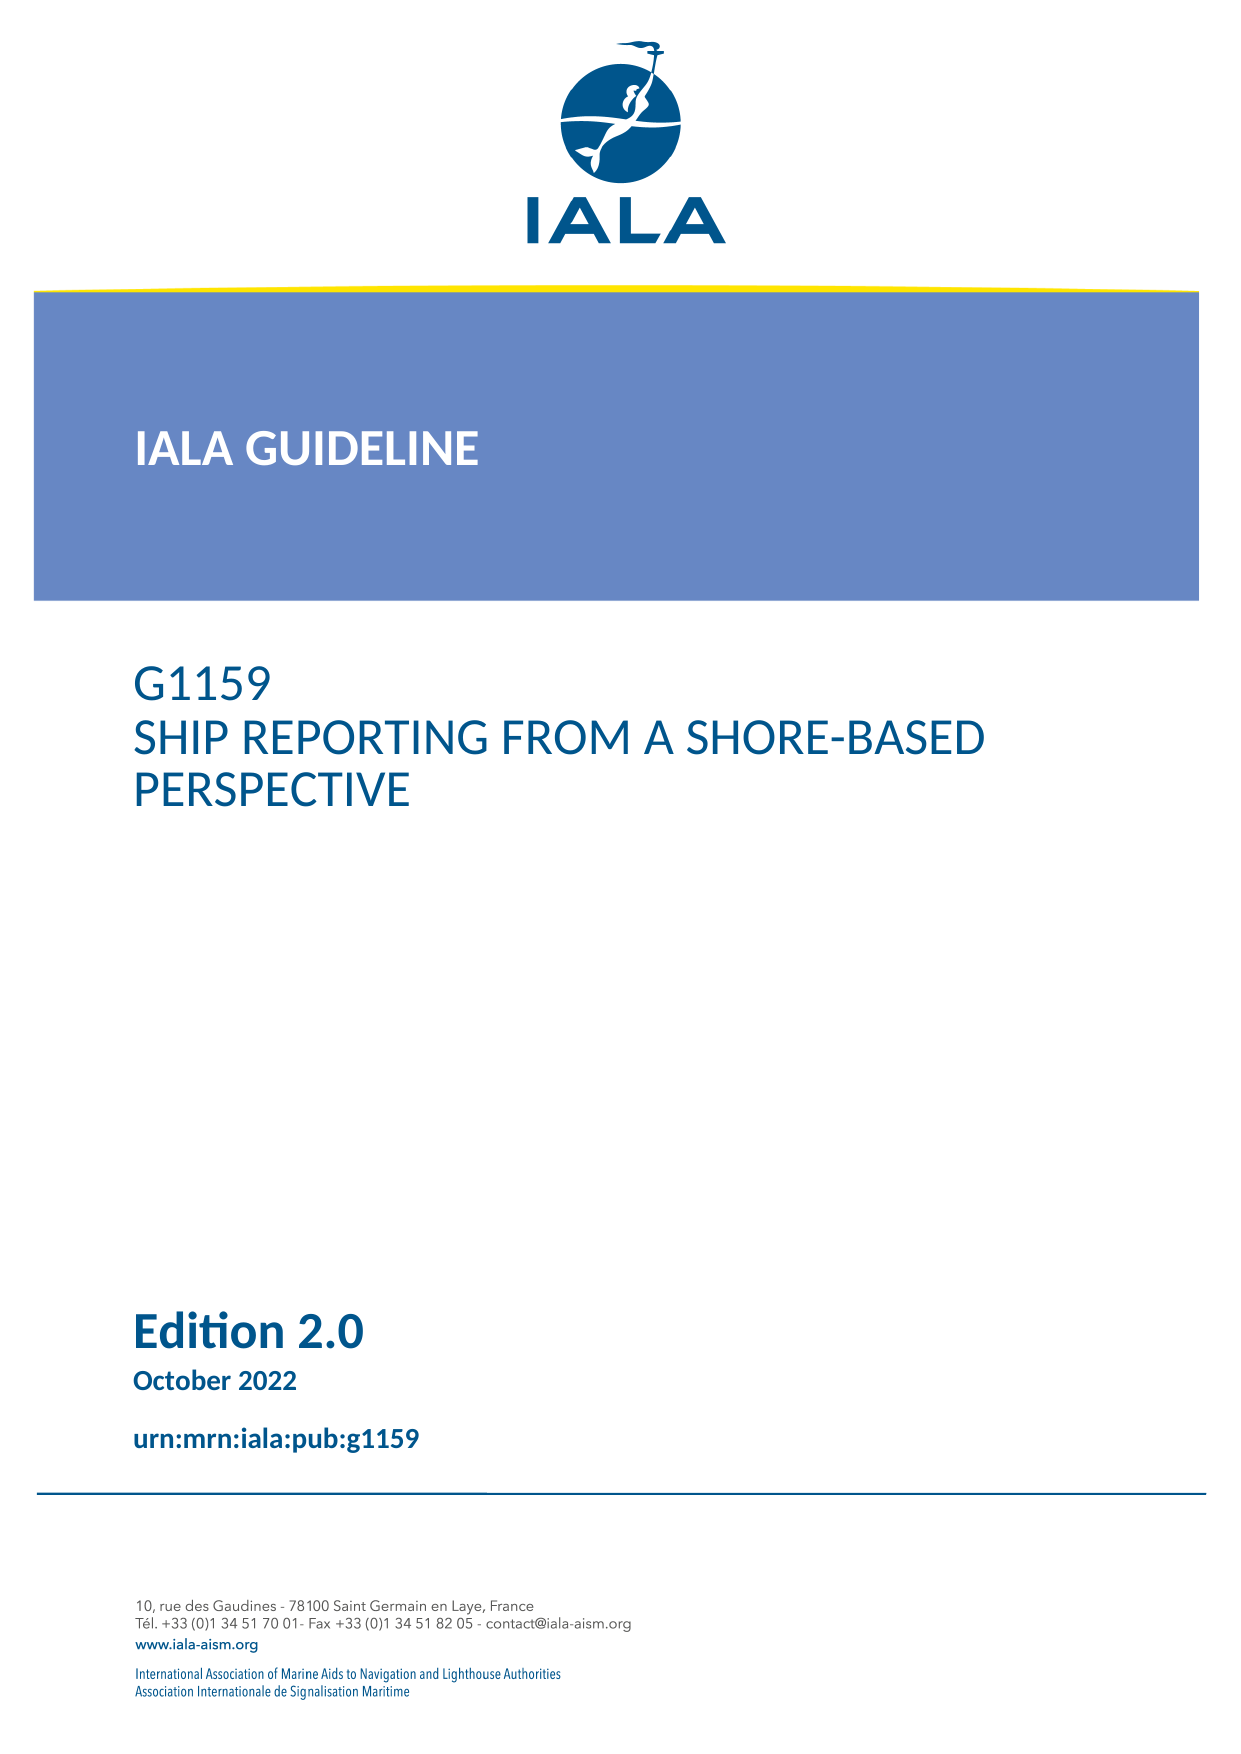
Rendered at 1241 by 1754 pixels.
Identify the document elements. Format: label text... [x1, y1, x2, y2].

text Edition 2.0 [133, 1298, 1107, 1362]
table_header IALA Guideline [40, 297, 1014, 604]
text urn:mrn:iala:pub:g1159 [133, 1421, 1107, 1456]
picture [0, 29, 1238, 612]
text G1159 [133, 649, 1107, 713]
picture [129, 1595, 662, 1714]
text Ship Reporting from a Shore-Based Perspective [133, 713, 1107, 817]
text October 2022 [133, 1362, 1107, 1398]
